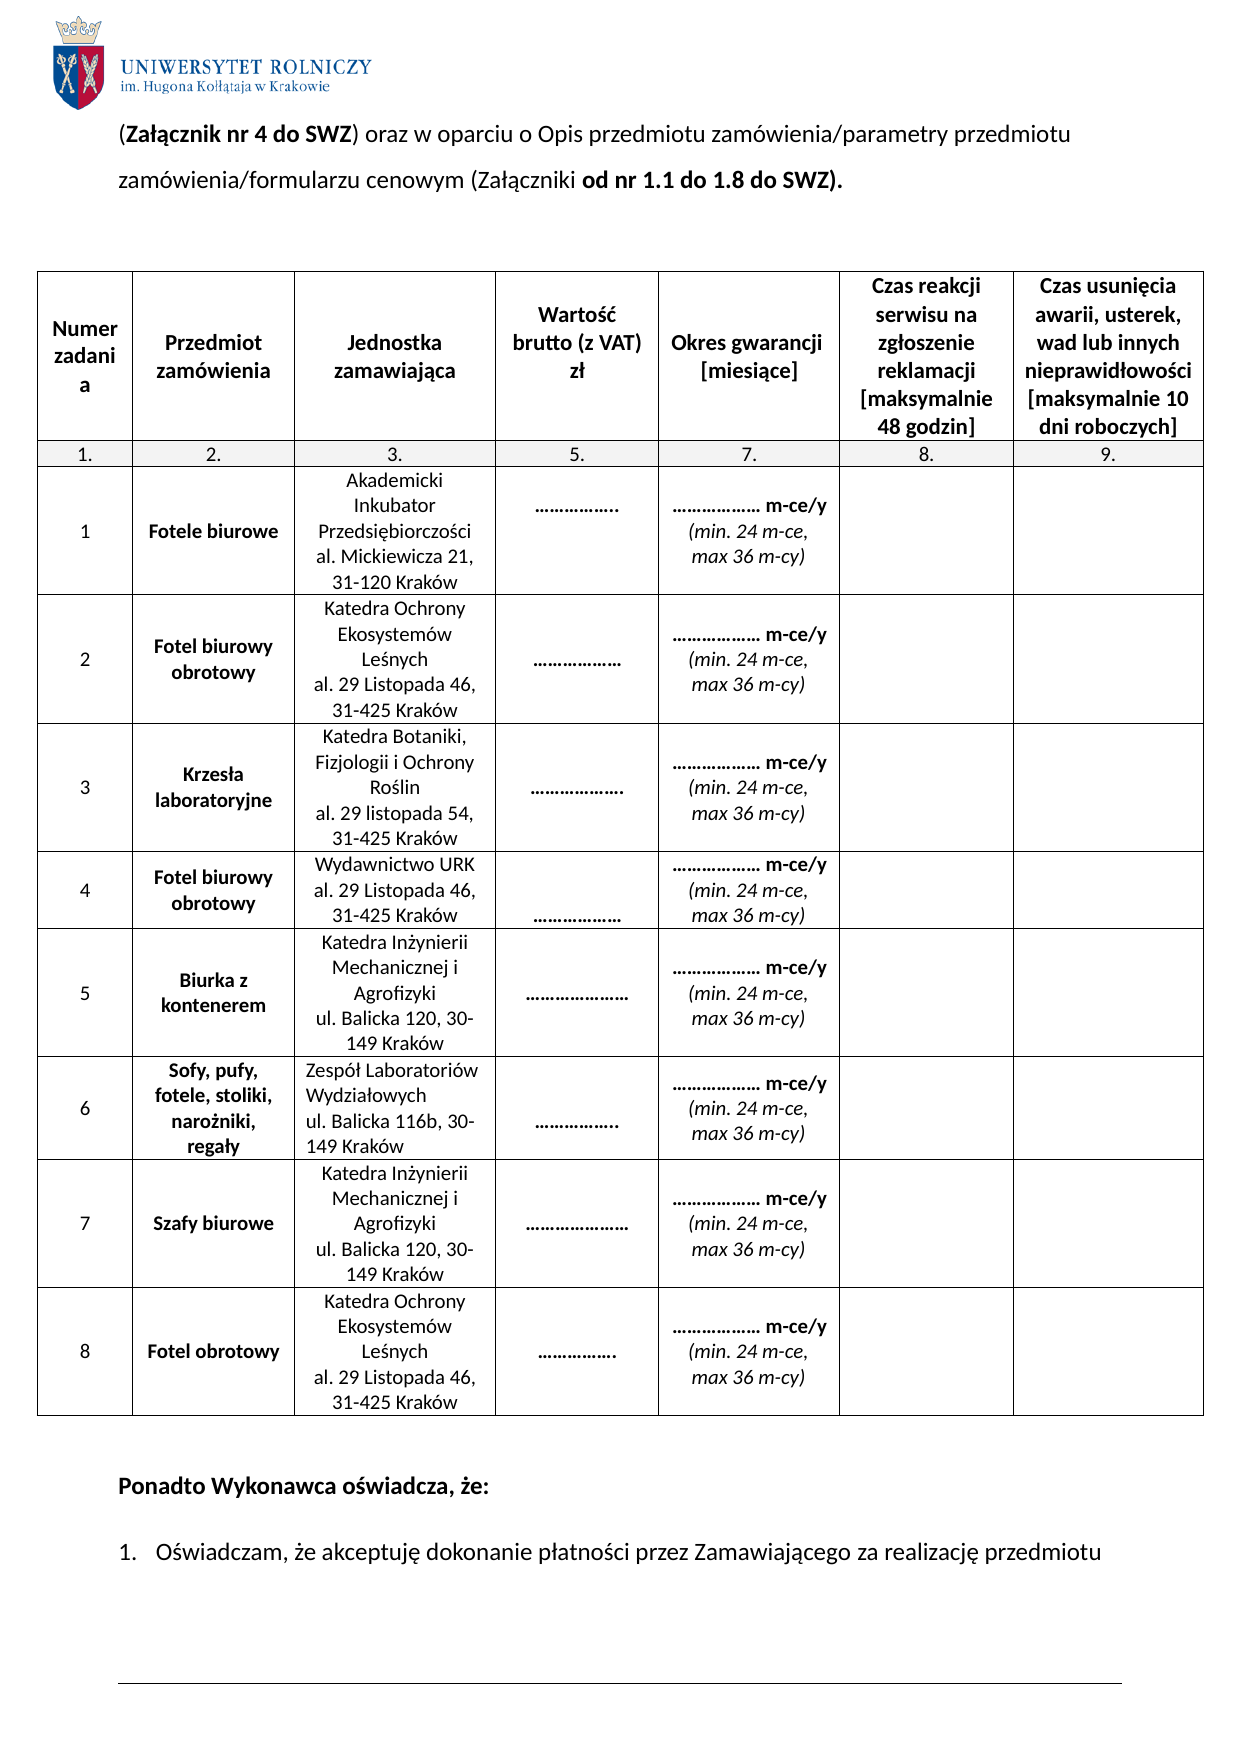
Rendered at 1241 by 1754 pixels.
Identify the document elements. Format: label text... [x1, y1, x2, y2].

table_cell 6 [38, 1057, 132, 1159]
table_cell 1 [38, 467, 132, 594]
table_cell 4 [38, 852, 132, 928]
table_cell Katedra Inżynierii Mechanicznej i Agrofizyki ul. Balicka 120, 30-149 Kraków [295, 1160, 495, 1287]
table_cell ……………… m-ce/y (min. 24 m-ce, max 36 m-cy) [659, 724, 839, 851]
table_cell ……………… m-ce/y (min. 24 m-ce, max 36 m-cy) [659, 1160, 839, 1287]
table_cell [840, 1057, 1013, 1159]
table_header Okres gwarancji [miesiące] [659, 272, 839, 440]
table_cell Sofy, pufy, fotele, stoliki, narożniki, regały [133, 1057, 294, 1159]
table_cell Katedra Inżynierii Mechanicznej i Agrofizyki ul. Balicka 120, 30-149 Kraków [295, 929, 495, 1056]
table_cell 2 [38, 595, 132, 722]
table_cell Fotele biurowe [133, 467, 294, 594]
table_cell Katedra Botaniki, Fizjologii i Ochrony Roślin al. 29 listopada 54, 31-425 Kraków [295, 724, 495, 851]
table_cell [840, 724, 1013, 851]
table_cell 9. [1014, 441, 1203, 466]
table_header Czas reakcji serwisu na zgłoszenie reklamacji [maksymalnie 48 godzin] [840, 272, 1013, 440]
table_cell …………….. [496, 1057, 658, 1159]
table_cell [1014, 1057, 1203, 1159]
table_cell Wydawnictwo URK al. 29 Listopada 46, 31-425 Kraków [295, 852, 495, 928]
table_cell [840, 852, 1013, 928]
table_cell [1014, 1160, 1203, 1287]
table_cell [1014, 929, 1203, 1056]
table_cell [840, 1160, 1013, 1287]
table_cell …………….. [496, 467, 658, 594]
table_cell 1. [38, 441, 132, 466]
table_cell [1014, 852, 1203, 928]
table_cell ……………… m-ce/y (min. 24 m-ce, max 36 m-cy) [659, 852, 839, 928]
table_cell [840, 1288, 1013, 1415]
table_cell Katedra Ochrony Ekosystemów Leśnych al. 29 Listopada 46, 31-425 Kraków [295, 1288, 495, 1415]
table_cell 7. [659, 441, 839, 466]
table_cell ……………… m-ce/y (min. 24 m-ce, max 36 m-cy) [659, 1057, 839, 1159]
picture [48, 16, 385, 113]
table_cell ……………… m-ce/y (min. 24 m-ce, max 36 m-cy) [659, 929, 839, 1056]
table_cell ……………… m-ce/y (min. 24 m-ce, max 36 m-cy) [659, 595, 839, 722]
table_header Numer zadania [38, 272, 132, 440]
table_cell ……………. [496, 1288, 658, 1415]
table_cell Fotel obrotowy [133, 1288, 294, 1415]
table_cell [1014, 1288, 1203, 1415]
table_cell Zespół Laboratoriów Wydziałowych ul. Balicka 116b, 30-149 Kraków [295, 1057, 495, 1159]
table_cell Akademicki Inkubator Przedsiębiorczości al. Mickiewicza 21, 31-120 Kraków [295, 467, 495, 594]
table_cell ………………… [496, 929, 658, 1056]
table_cell Biurka z kontenerem [133, 929, 294, 1056]
table_cell [840, 467, 1013, 594]
table_cell [1014, 724, 1203, 851]
table_cell ……………… m-ce/y (min. 24 m-ce, max 36 m-cy) [659, 467, 839, 594]
table_cell 3. [295, 441, 495, 466]
table_cell Katedra Ochrony Ekosystemów Leśnych al. 29 Listopada 46, 31-425 Kraków [295, 595, 495, 722]
table_cell ………………… [496, 1160, 658, 1287]
table_cell ………………. [496, 724, 658, 851]
table_cell [840, 595, 1013, 722]
table_cell 8. [840, 441, 1013, 466]
table_cell ……………… [496, 852, 658, 928]
table_cell 8 [38, 1288, 132, 1415]
table_cell 5 [38, 929, 132, 1056]
table_cell 3 [38, 724, 132, 851]
table_cell Krzesła laboratoryjne [133, 724, 294, 851]
table_cell Szafy biurowe [133, 1160, 294, 1287]
table_header Jednostka zamawiająca [295, 272, 495, 440]
table_header Wartość brutto (z VAT) zł [496, 272, 658, 440]
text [118, 118, 1122, 194]
table_cell [1014, 595, 1203, 722]
text Ponadto Wykonawca oświadcza, że: [118, 1470, 1122, 1501]
table_cell Fotel biurowy obrotowy [133, 595, 294, 722]
table_cell 5. [496, 441, 658, 466]
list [118, 1537, 1122, 1567]
table_cell ……………… m-ce/y (min. 24 m-ce, max 36 m-cy) [659, 1288, 839, 1415]
table_header Czas usunięcia awarii, usterek, wad lub innych nieprawidłowości [maksymalnie 10 dni roboczych] [1014, 272, 1203, 440]
table_cell Fotel biurowy obrotowy [133, 852, 294, 928]
table_cell 7 [38, 1160, 132, 1287]
table_cell [840, 929, 1013, 1056]
table_cell 2. [133, 441, 294, 466]
table_cell ……………… [496, 595, 658, 722]
table_cell [1014, 467, 1203, 594]
table_header Przedmiot zamówienia [133, 272, 294, 440]
